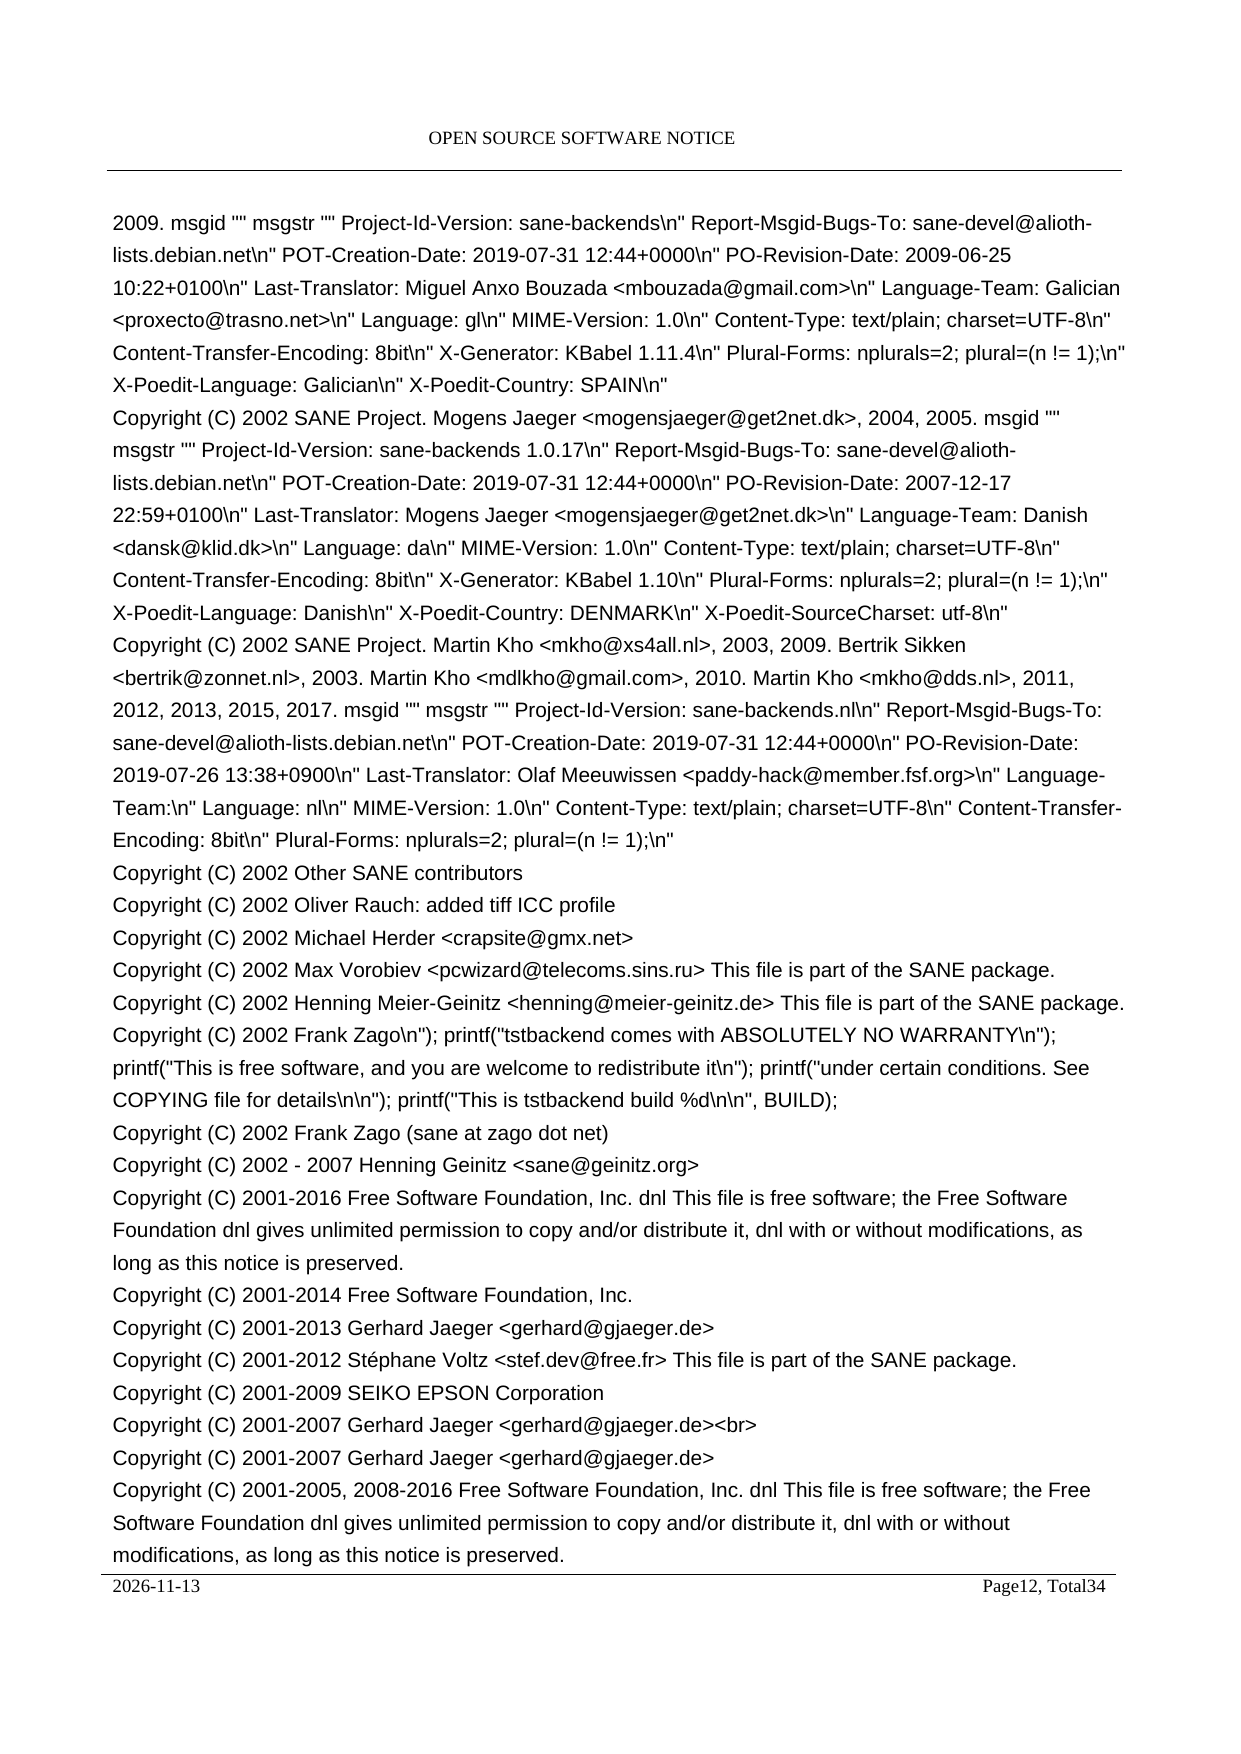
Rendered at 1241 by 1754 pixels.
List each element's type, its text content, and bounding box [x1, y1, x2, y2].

text Copyright (C) 2001-2013 Gerhard Jaeger <gerhard@gjaeger.de> [112, 1311, 1128, 1344]
text Copyright (C) 2002 Henning Meier-Geinitz <henning@meier-geinitz.de> This file is part of the SANE package. [112, 986, 1128, 1019]
text Copyright (C) 2002 - 2007 Henning Geinitz <sane@geinitz.org> [112, 1149, 1128, 1181]
text Copyright (C) 2002 Frank Zago\n"); printf("tstbackend comes with ABSOLUTELY NO WARRANTY\n"); printf("This is free software, and you are welcome to redistribute it\n"); printf("under certain conditions. See COPYING file for details\n\n"); printf("This is tstbackend build %d\n\n", BUILD); [112, 1019, 1128, 1116]
text Copyright (C) 2002 Michael Herder <crapsite@gmx.net> [112, 921, 1128, 954]
text Copyright (C) 2002 Oliver Rauch: added tiff ICC profile [112, 889, 1128, 921]
text Copyright (C) 2002 Other SANE contributors [112, 856, 1128, 889]
text Copyright (C) 2002 Frank Zago (sane at zago dot net) [112, 1116, 1128, 1149]
text Copyright (C) 2001-2009 SEIKO EPSON Corporation [112, 1376, 1128, 1409]
text Copyright (C) 2002 Max Vorobiev <pcwizard@telecoms.sins.ru> This file is part of the SANE package. [112, 954, 1128, 986]
text Copyright (C) 2001-2016 Free Software Foundation, Inc. dnl This file is free software; the Free Software Foundation dnl gives unlimited permission to copy and/or distribute it, dnl with or without modifications, as long as this notice is preserved. [112, 1181, 1128, 1279]
text Copyright (C) 2001-2007 Gerhard Jaeger <gerhard@gjaeger.de><br> [112, 1409, 1128, 1441]
text Copyright (C) 2001-2012 Stéphane Voltz <stef.dev@free.fr> This file is part of the SANE package. [112, 1344, 1128, 1376]
text Copyright (C) 2002 SANE Project. Mogens Jaeger <mogensjaeger@get2net.dk>, 2004, 2005. msgid "" msgstr "" Project-Id-Version: sane-backends 1.0.17\n" Report-Msgid-Bugs-To: sane-devel@alioth-lists.debian.net\n" POT-Creation-Date: 2019-07-31 12:44+0000\n" PO-Revision-Date: 2007-12-17 22:59+0100\n" Last-Translator: Mogens Jaeger <mogensjaeger@get2net.dk>\n" Language-Team: Danish <dansk@klid.dk>\n" Language: da\n" MIME-Version: 1.0\n" Content-Type: text/plain; charset=UTF-8\n" Content-Transfer-Encoding: 8bit\n" X-Generator: KBabel 1.10\n" Plural-Forms: nplurals=2; plural=(n != 1);\n" X-Poedit-Language: Danish\n" X-Poedit-Country: DENMARK\n" X-Poedit-SourceCharset: utf-8\n" [112, 401, 1128, 629]
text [112, 206, 1128, 401]
text Copyright (C) 2001-2005, 2008-2016 Free Software Foundation, Inc. dnl This file is free software; the Free Software Foundation dnl gives unlimited permission to copy and/or distribute it, dnl with or without modifications, as long as this notice is preserved. [112, 1474, 1128, 1571]
text Copyright (C) 2002 SANE Project. Martin Kho <mkho@xs4all.nl>, 2003, 2009. Bertrik Sikken <bertrik@zonnet.nl>, 2003. Martin Kho <mdlkho@gmail.com>, 2010. Martin Kho <mkho@dds.nl>, 2011, 2012, 2013, 2015, 2017. msgid "" msgstr "" Project-Id-Version: sane-backends.nl\n" Report-Msgid-Bugs-To: sane-devel@alioth-lists.debian.net\n" POT-Creation-Date: 2019-07-31 12:44+0000\n" PO-Revision-Date: 2019-07-26 13:38+0900\n" Last-Translator: Olaf Meeuwissen <paddy-hack@member.fsf.org>\n" Language-Team:\n" Language: nl\n" MIME-Version: 1.0\n" Content-Type: text/plain; charset=UTF-8\n" Content-Transfer-Encoding: 8bit\n" Plural-Forms: nplurals=2; plural=(n != 1);\n" [112, 629, 1128, 856]
text Copyright (C) 2001-2014 Free Software Foundation, Inc. [112, 1279, 1128, 1311]
text Copyright (C) 2001-2007 Gerhard Jaeger <gerhard@gjaeger.de> [112, 1441, 1128, 1474]
